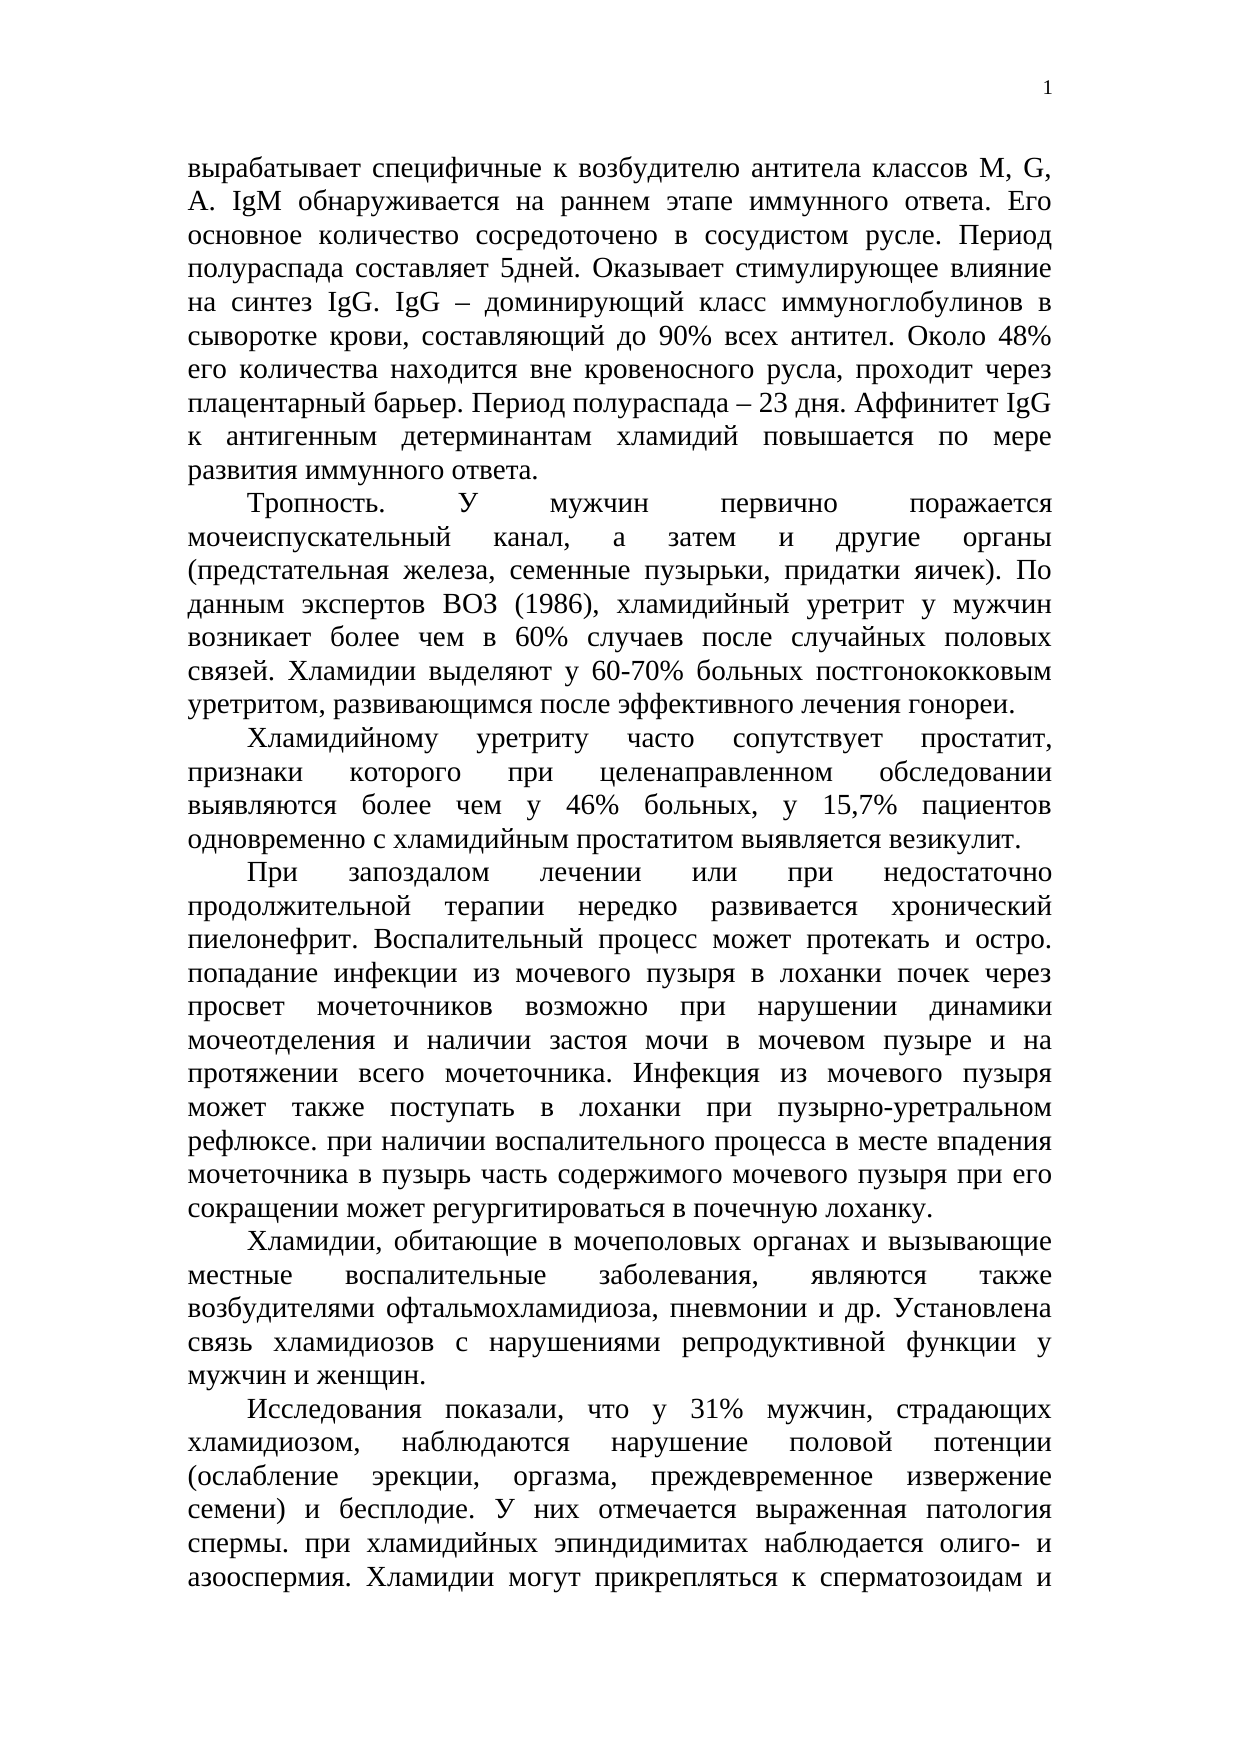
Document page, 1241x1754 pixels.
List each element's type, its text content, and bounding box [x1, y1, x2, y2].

text При запоздалом лечении или при недостаточно продолжительной терапии нередко развивается хронический пиелонефрит. Воспалительный процесс может протекать и остро. попадание инфекции из мочевого пузыря в лоханки почек через просвет мочеточников возможно при нарушении динамики мочеотделения и наличии застоя мочи в мочевом пузыре и на протяжении всего мочеточника. Инфекция из мочевого пузыря может также поступать в лоханки при пузырно-уретральном рефлюксе. при наличии воспалительного процесса в месте впадения мочеточника в пузырь часть содержимого мочевого пузыря при его сокращении может регургитироваться в почечную лоханку. [187, 854, 1053, 1223]
text Тропность. У мужчин первично поражается мочеиспускательный канал, а затем и другие органы (предстательная железа, семенные пузырьки, придатки яичек). По данным экспертов ВОЗ (1986), хламидийный уретрит у мужчин возникает более чем в 60% случаев после случайных половых связей. Хламидии выделяют у 60-70% больных постгонококковым уретритом, развивающимся после эффективного лечения гонореи. [187, 485, 1053, 720]
text Хламидии, обитающие в мочеполовых органах и вызывающие местные воспалительные заболевания, являются также возбудителями офтальмохламидиоза, пневмонии и др. Установлена связь хламидиозов с нарушениями репродуктивной функции у мужчин и женщин. [187, 1223, 1053, 1391]
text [187, 150, 1053, 485]
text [187, 1391, 1053, 1592]
text Хламидийному уретриту часто сопутствует простатит, признаки которого при целенаправленном обследовании выявляются более чем у 46% больных, у 15,7% пациентов одновременно с хламидийным простатитом выявляется везикулит. [187, 720, 1053, 854]
